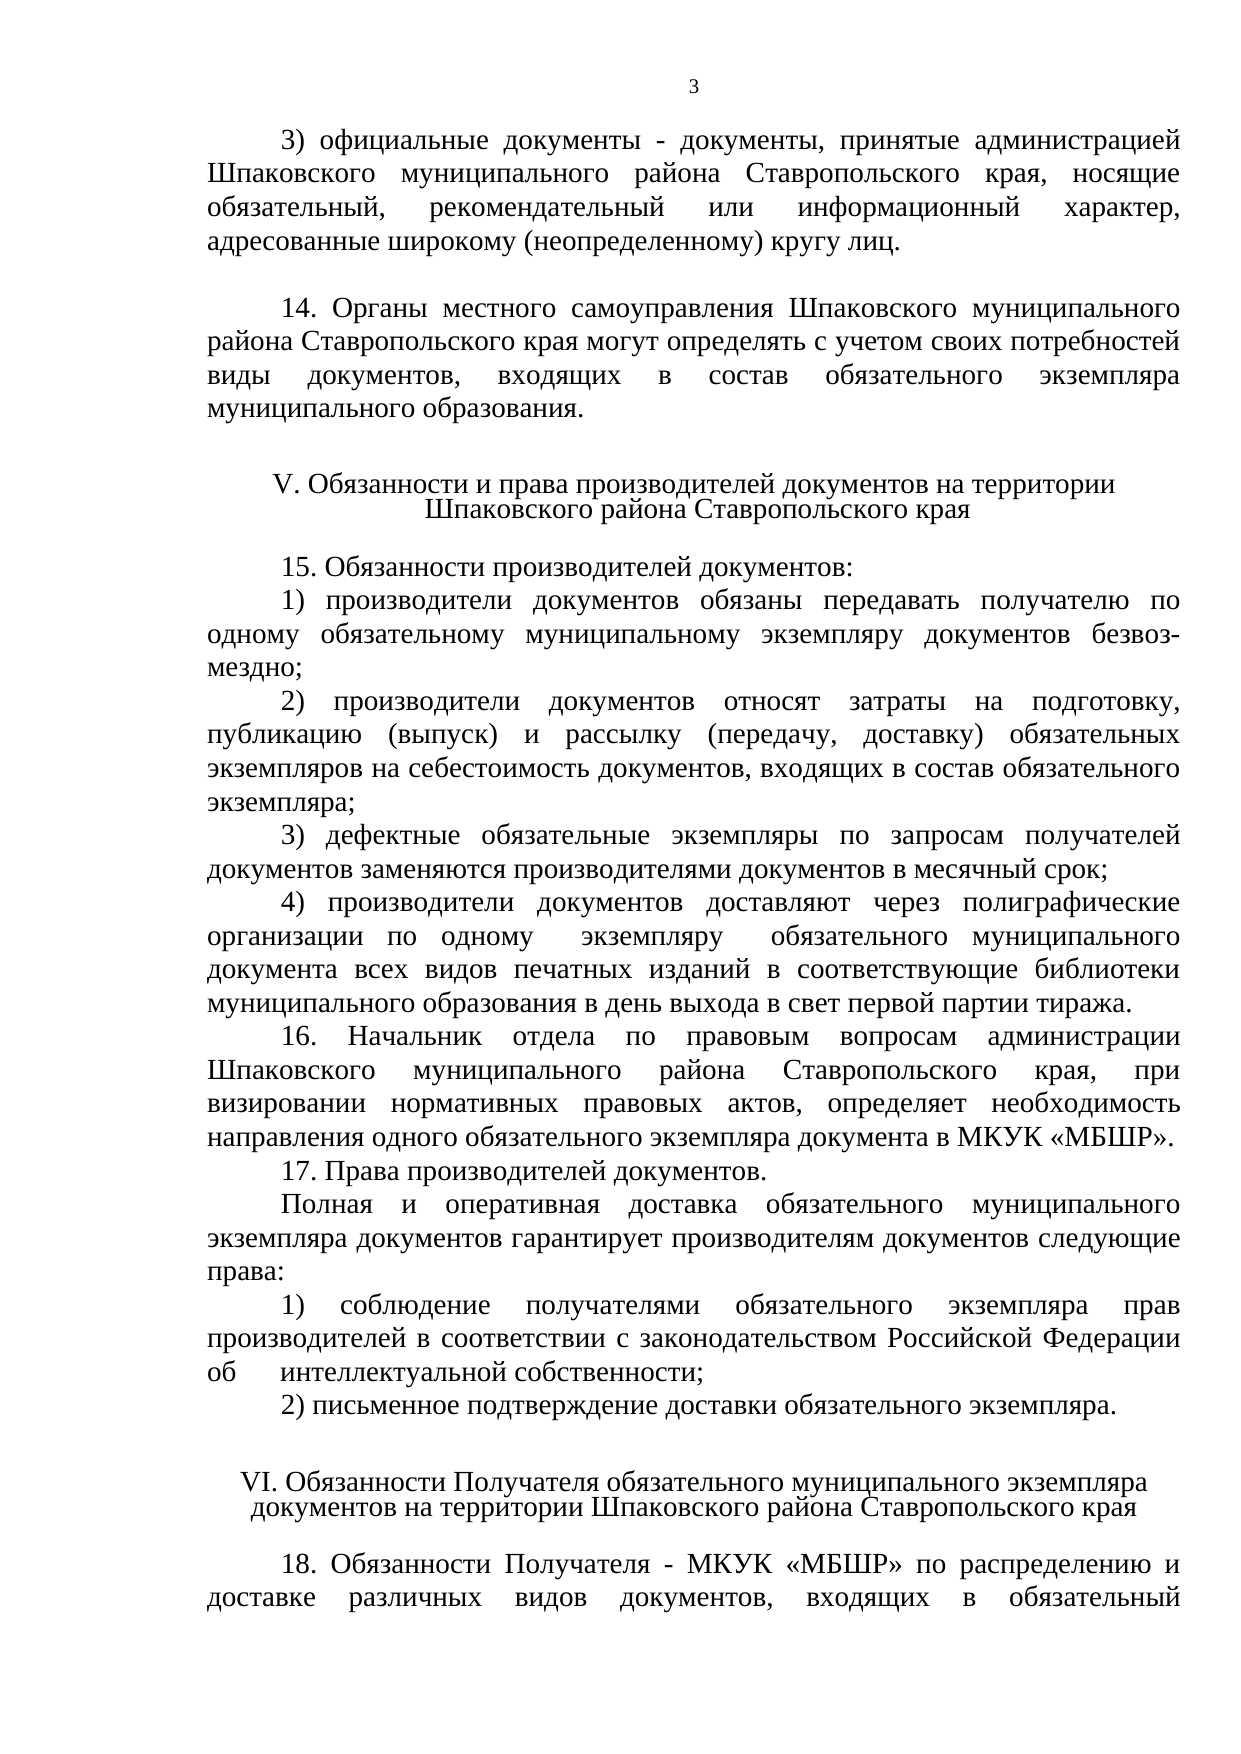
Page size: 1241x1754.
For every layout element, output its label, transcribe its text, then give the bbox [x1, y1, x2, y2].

text 3) дефектные обязательные экземпляры по запросам получателей документов заменяются производителями документов в месячный срок; [207, 817, 1181, 884]
text Шпаковского района Ставропольского края [207, 499, 1181, 524]
text 17. Права производителей документов. [207, 1153, 1181, 1186]
text 4) производители документов доставляют через полиграфические организации по одному экземпляру обязательного муниципального документа всех видов печатных изданий в соответствующие библиотеки муниципального образования в день выхода в свет первой партии тиража. [207, 884, 1181, 1018]
text 1) производители документов обязаны передавать получателю по одному обязательному муниципальному экземпляру документов безвоз-мездно; [207, 582, 1181, 683]
text 15. Обязанности производителей документов: [207, 549, 1181, 582]
text 1) соблюдение получателями обязательного экземпляра прав производителей в соответствии с законодательством Российской Федерации об интеллектуальной собственности; [207, 1287, 1181, 1387]
text Полная и оперативная доставка обязательного муниципального экземпляра документов гарантирует производителям документов следующие права: [207, 1186, 1181, 1287]
text 2) производители документов относят затраты на подготовку, публикацию (выпуск) и рассылку (передачу, доставку) обязательных экземпляров на себестоимость документов, входящих в состав обязательного экземпляра; [207, 683, 1181, 817]
text V. Обязанности и права производителей документов на территории [207, 474, 1181, 499]
text документов на территории Шпаковского района Ставропольского края [207, 1496, 1181, 1521]
text VI. Обязанности Получателя обязательного муниципального экземпляра [207, 1471, 1181, 1496]
text 3) официальные документы - документы, принятые администрацией Шпаковского муниципального района Ставропольского края, носящие обязательный, рекомендательный или информационный характер, адресованные широкому (неопределенному) кругу лиц. [207, 122, 1181, 256]
text 2) письменное подтверждение доставки обязательного экземпляра. [207, 1387, 1181, 1421]
text 16. Начальник отдела по правовым вопросам администрации Шпаковского муниципального района Ставропольского края, при визировании нормативных правовых актов, определяет необходимость направления одного обязательного экземпляра документа в МКУК «МБШР». [207, 1018, 1181, 1153]
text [207, 1546, 1181, 1613]
text 14. Органы местного самоуправления Шпаковского муниципального района Ставропольского края могут определять с учетом своих потребностей виды документов, входящих в состав обязательного экземпляра муниципального образования. [207, 290, 1181, 424]
